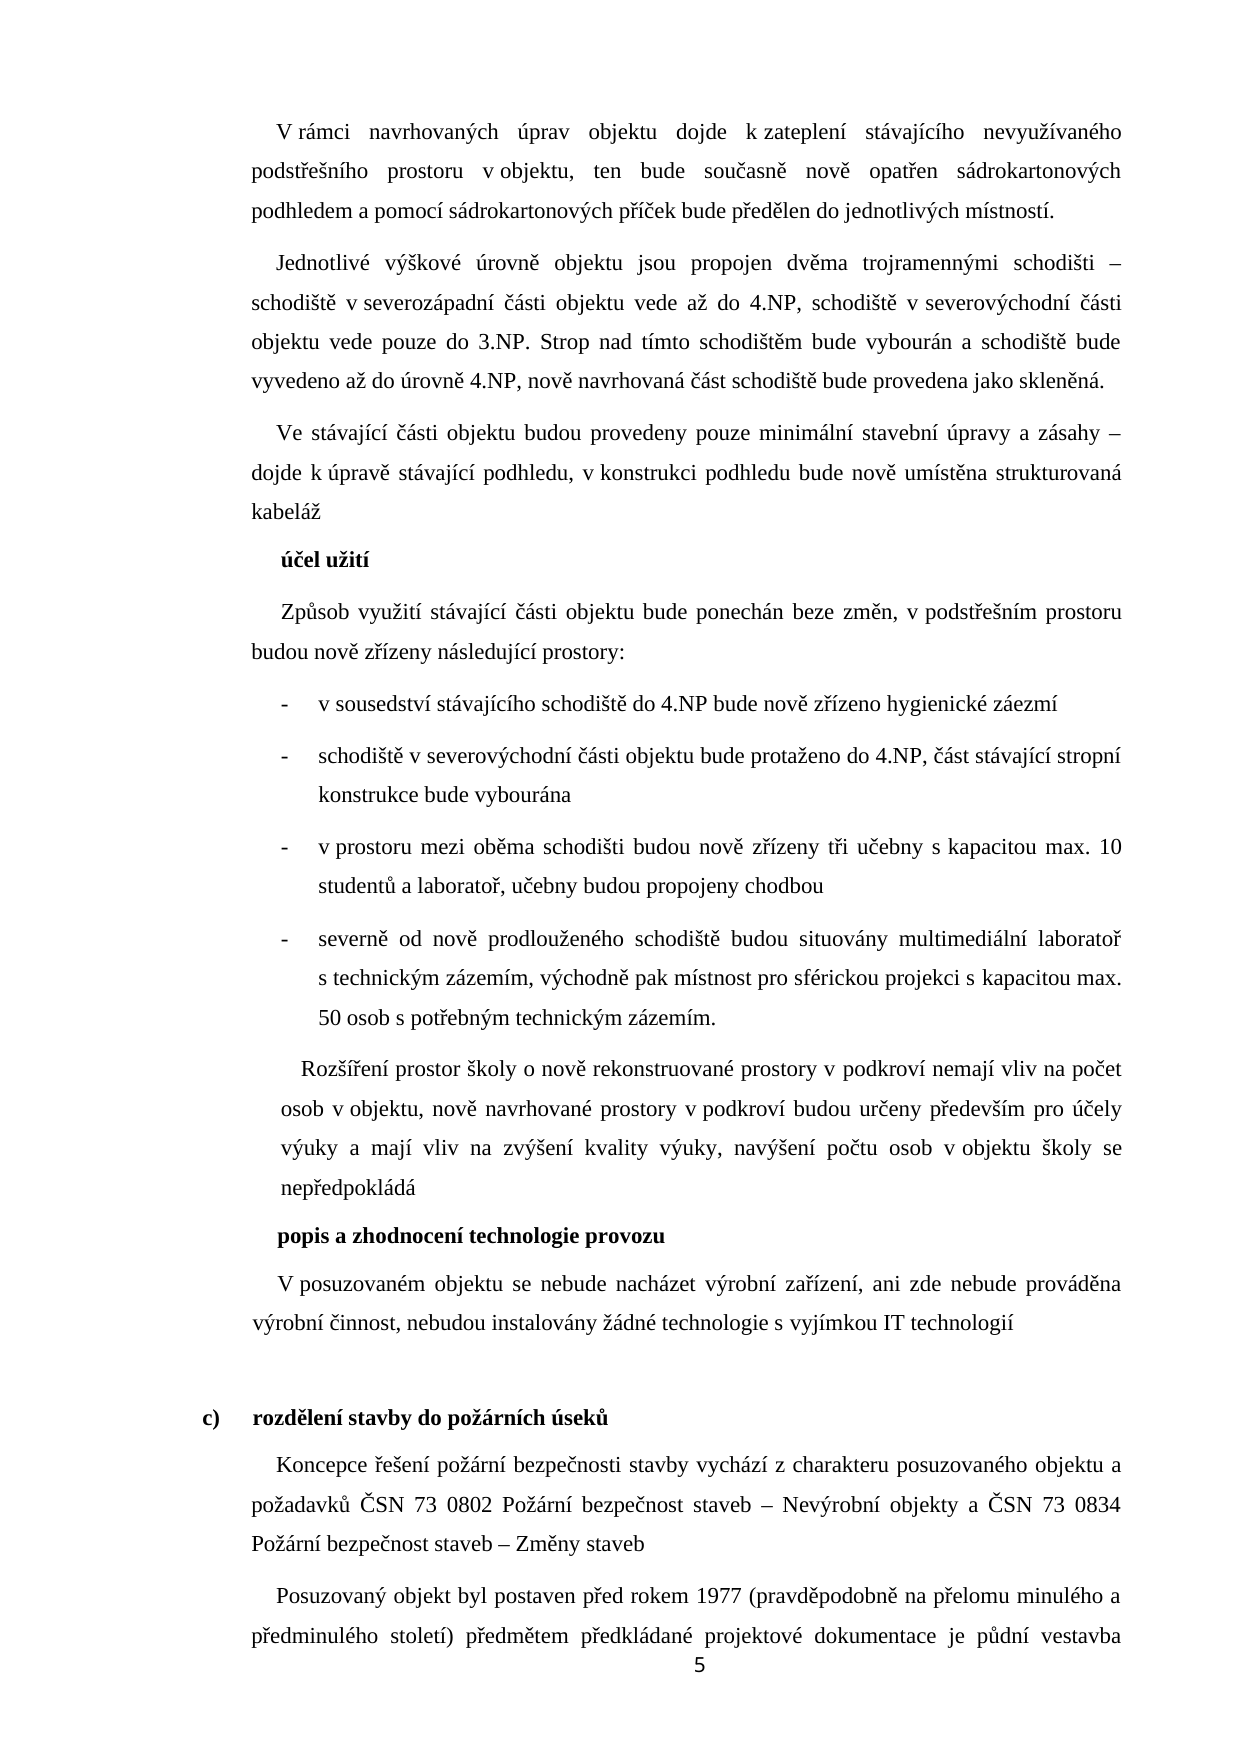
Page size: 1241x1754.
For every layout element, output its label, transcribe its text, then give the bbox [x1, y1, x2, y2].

list schodiště v severovýchodní části objektu bude protaženo do 4.NP, část stávající stropní konstrukce bude vybourána [281, 742, 1122, 807]
text Koncepce řešení požární bezpečnosti stavby vychází z charakteru posuzovaného objektu a požadavků ČSN 73 0802 Požární bezpečnost staveb – Nevýrobní objekty a ČSN 73 0834 Požární bezpečnost staveb – Změny staveb [251, 1451, 1122, 1557]
text V posuzovaném objektu se nebude nacházet výrobní zařízení, ani zde nebude prováděna výrobní činnost, nebudou instalovány žádné technologie s vyjímkou IT technologií [252, 1269, 1122, 1335]
list v prostoru mezi oběma schodišti budou nově zřízeny tři učebny s kapacitou max. 10 studentů a laboratoř, učebny budou propojeny chodbou [281, 833, 1122, 899]
text popis a zhodnocení technologie provozu [252, 1222, 1122, 1248]
text Jednotlivé výškové úrovně objektu jsou propojen dvěma trojramennými schodišti – schodiště v severozápadní části objektu vede až do 4.NP, schodiště v severovýchodní části objektu vede pouze do 3.NP. Strop nad tímto schodištěm bude vybourán a schodiště bude vyvedeno až do úrovně 4.NP, nově navrhovaná část schodiště bude provedena jako skleněná. [251, 249, 1122, 394]
text účel užití [251, 546, 1122, 573]
text Způsob využití stávající části objektu bude ponechán beze změn, v podstřešním prostoru budou nově zřízeny následující prostory: [251, 598, 1122, 664]
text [251, 1582, 1122, 1648]
subtitle c) rozdělení stavby do požárních úseků [202, 1404, 1122, 1430]
list v sousedství stávajícího schodiště do 4.NP bude nově zřízeno hygienické záezmí [281, 690, 1122, 716]
text V rámci navrhovaných úprav objektu dojde k zateplení stávajícího nevyužívaného podstřešního prostoru v objektu, ten bude současně nově opatřen sádrokartonových podhledem a pomocí sádrokartonových příček bude předělen do jednotlivých místností. [251, 118, 1122, 223]
text Ve stávající části objektu budou provedeny pouze minimální stavební úpravy a zásahy – dojde k úpravě stávající podhledu, v konstrukci podhledu bude nově umístěna strukturovaná kabeláž [251, 419, 1122, 525]
text Rozšíření prostor školy o nově rekonstruované prostory v podkroví nemají vliv na počet osob v objektu, nově navrhované prostory v podkroví budou určeny především pro účely výuky a mají vliv na zvýšení kvality výuky, navýšení počtu osob v objektu školy se nepředpokládá [281, 1056, 1122, 1200]
list severně od nově prodlouženého schodiště budou situovány multimediální laboratoř s technickým zázemím, východně pak místnost pro sférickou projekci s kapacitou max. 50 osob s potřebným technickým zázemím. [281, 924, 1122, 1030]
